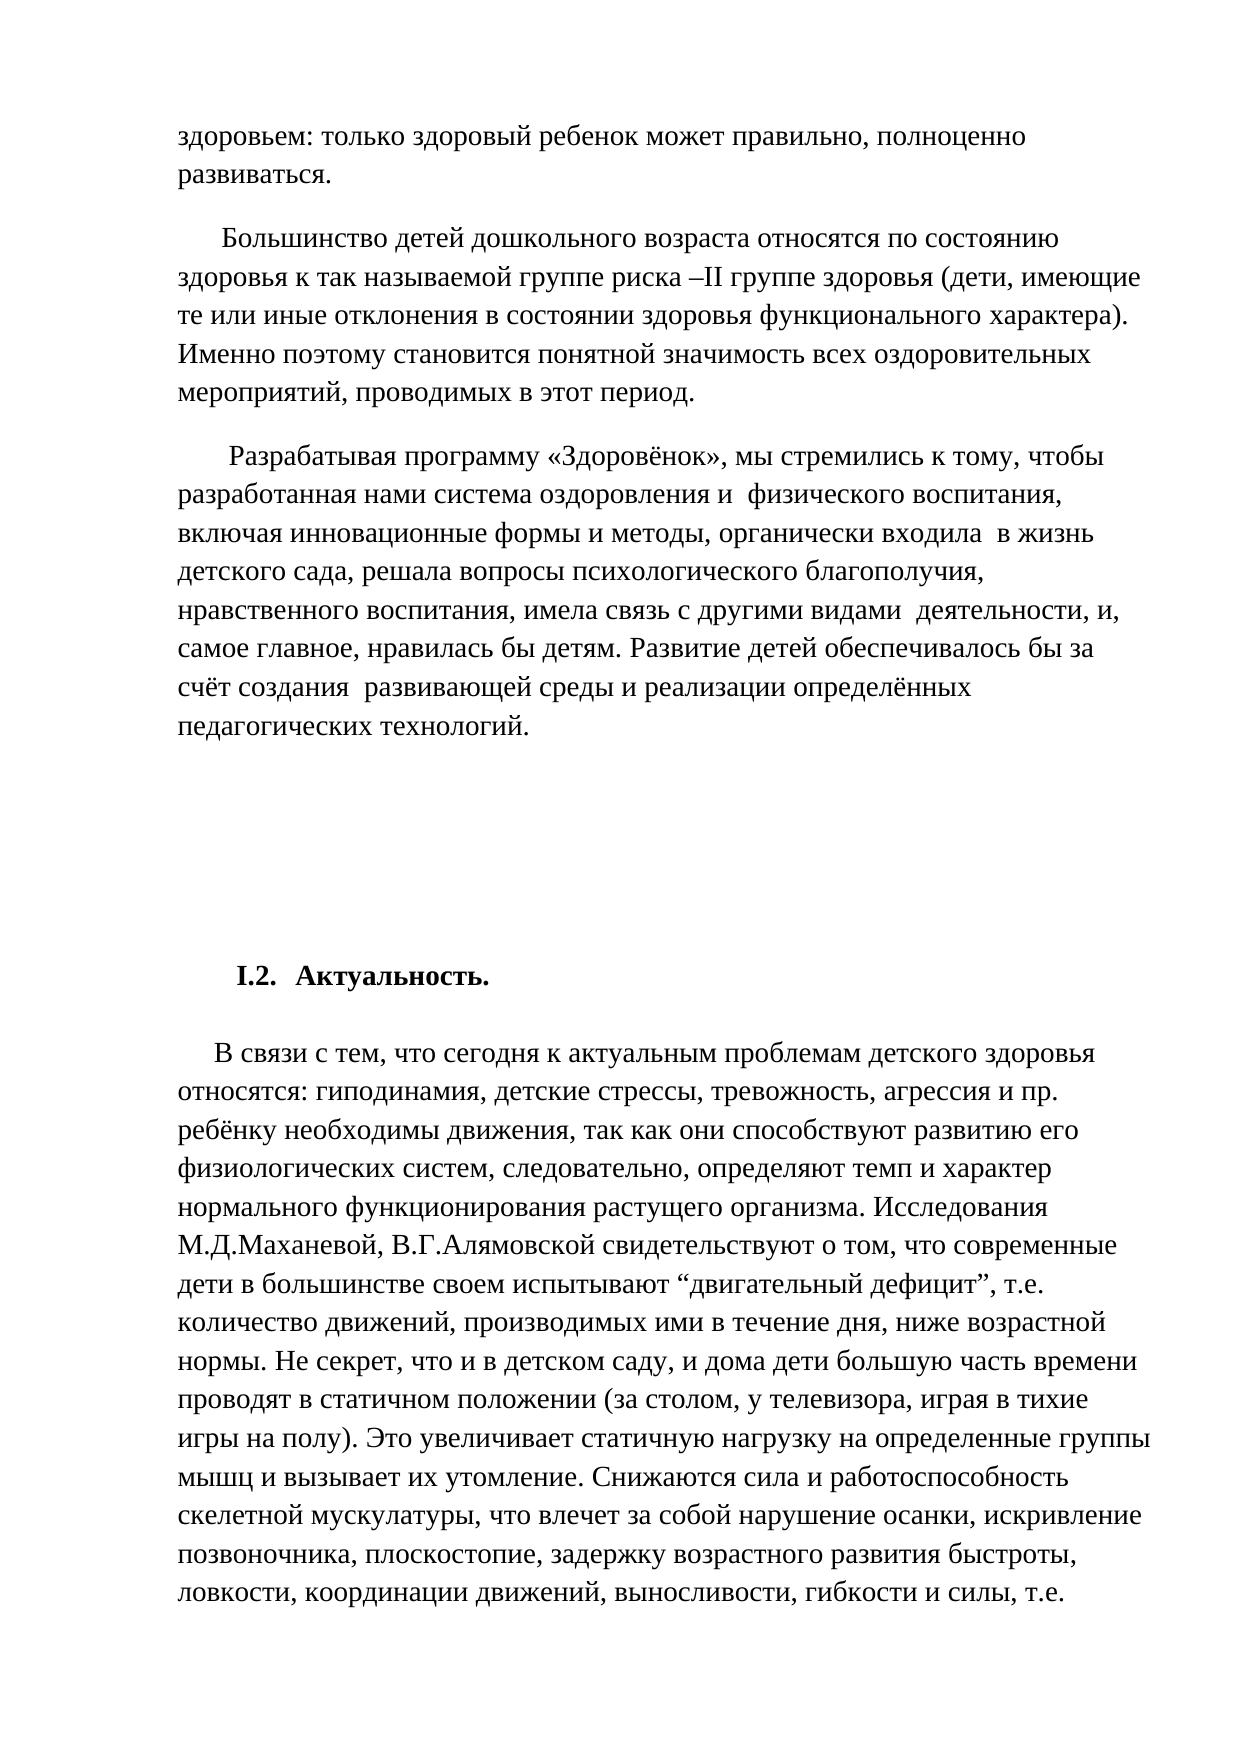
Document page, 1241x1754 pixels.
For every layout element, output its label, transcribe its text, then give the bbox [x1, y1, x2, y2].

text Большинство детей дошкольного возраста относятся по состоянию здоровья к так называемой группе риска –II группе здоровья (дети, имеющие те или иные отклонения в состоянии здоровья функционального характера). Именно поэтому становится понятной значимость всех оздоровительных мероприятий, проводимых в этот период. [177, 220, 1152, 408]
text Разрабатывая программу «Здоровёнок», мы стремились к тому, чтобы разработанная нами система оздоровления и физического воспитания, включая инновационные формы и методы, органически входила в жизнь детского сада, решала вопросы психологического благополучия, нравственного воспитания, имела связь с другими видами деятельности, и, самое главное, нравилась бы детям. Развитие детей обеспечивалось бы за счёт создания развивающей среды и реализации определённых педагогических технологий. [177, 438, 1152, 741]
list Актуальность. [236, 958, 1152, 991]
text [177, 118, 1152, 190]
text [177, 1035, 1152, 1608]
